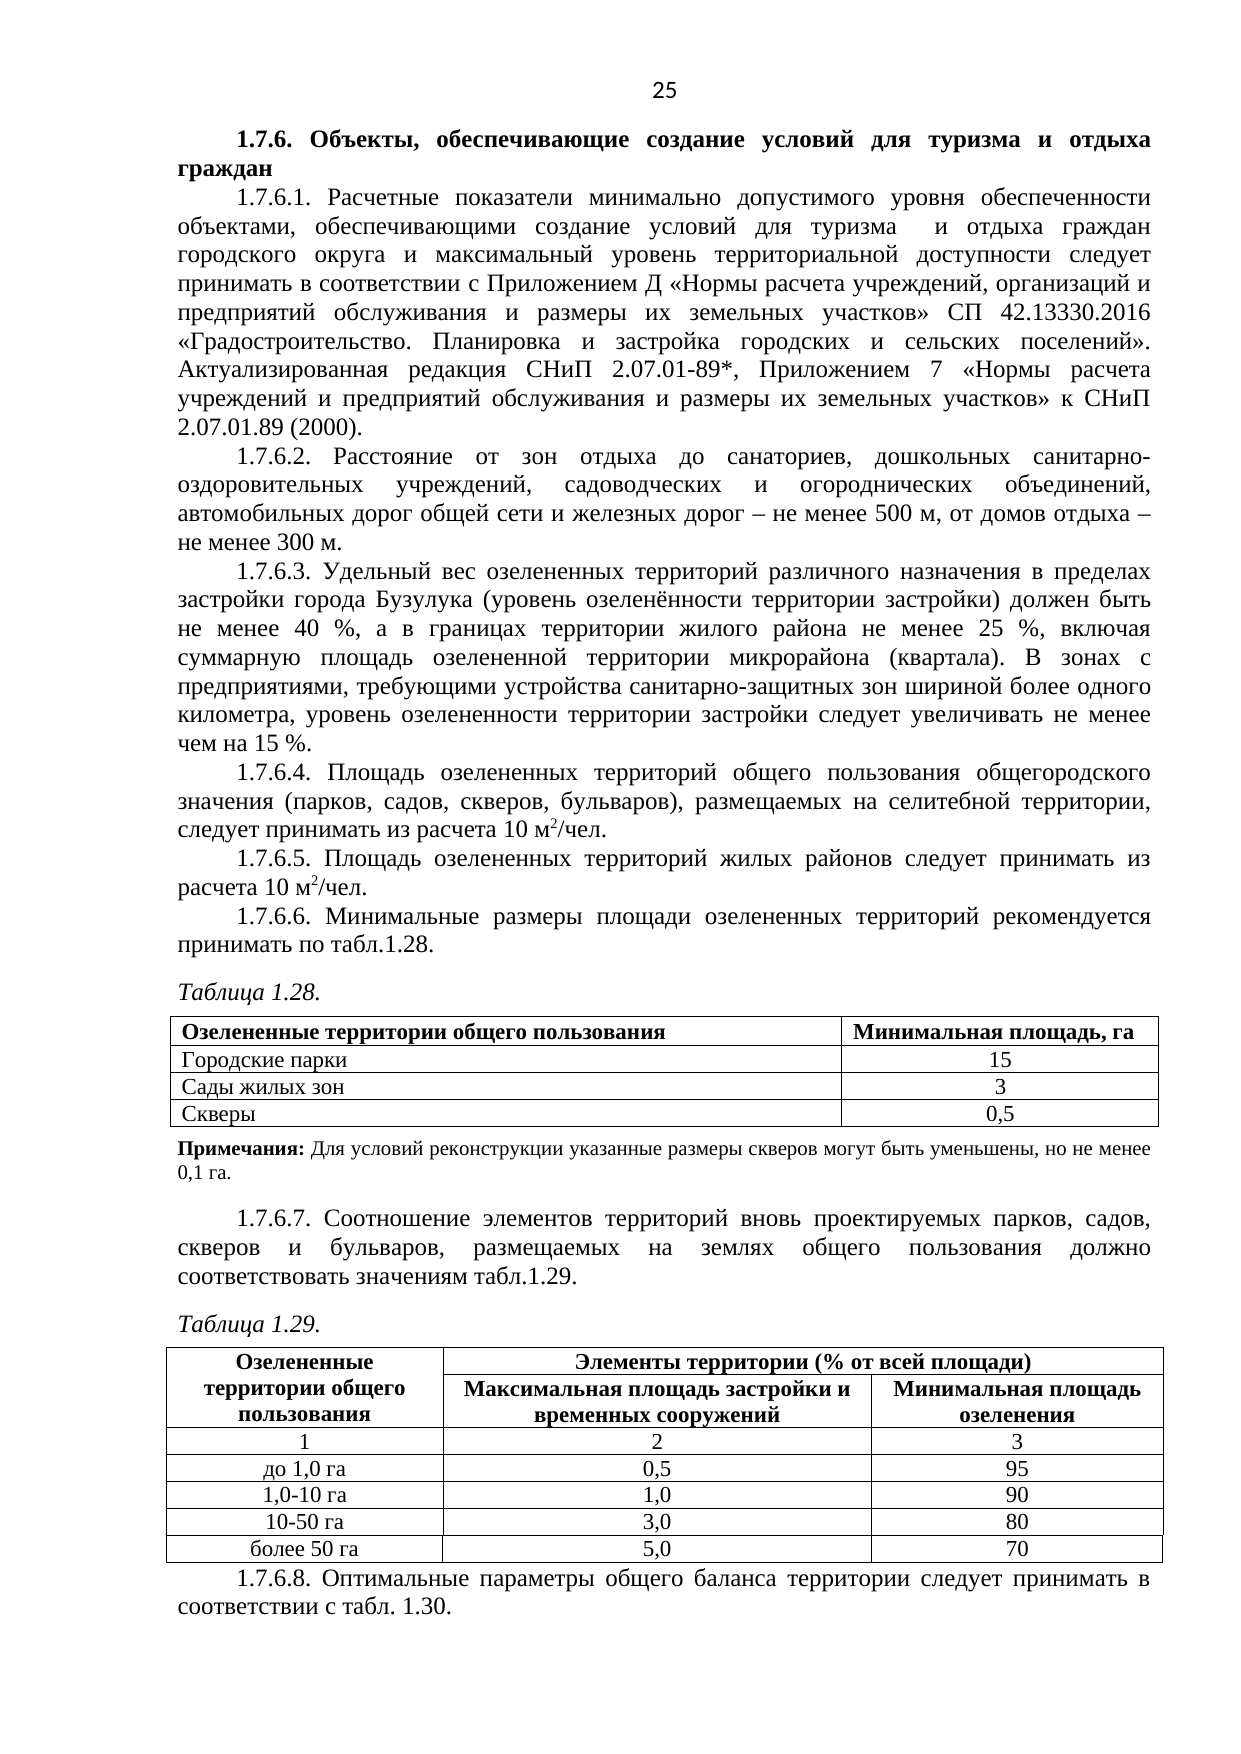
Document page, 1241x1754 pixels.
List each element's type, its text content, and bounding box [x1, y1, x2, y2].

table_cell Скверы [171, 1100, 841, 1126]
table_cell 15 [842, 1046, 1158, 1072]
table_cell 95 [872, 1455, 1163, 1481]
table_header Озелененные территории общего пользования [167, 1348, 443, 1427]
table_cell 0,5 [444, 1455, 871, 1481]
table_cell 3 [872, 1428, 1163, 1454]
text 1.7.6.2. Расстояние от зон отдыха до санаториев, дошкольных санитарно-оздоровительных учреждений, садоводческих и огороднических объединений, автомобильных дорог общей сети и железных дорог – не менее 500 м, от домов отдыха – не менее 300 м. [177, 441, 1152, 556]
table_cell 3 [842, 1073, 1158, 1099]
text Примечания: Для условий реконструкции указанные размеры скверов могут быть уменьшены, но не менее 0,1 га. [177, 1136, 1152, 1184]
text 1.7.6.5. Площадь озелененных территорий жилых районов следует принимать из расчета 10 м2/чел. [177, 843, 1152, 901]
text Таблица 1.28. [177, 977, 1152, 1006]
table_cell 5,0 [443, 1536, 871, 1562]
table_cell 2 [444, 1428, 871, 1454]
table_cell Минимальная площадь озеленения [872, 1375, 1163, 1427]
table_cell Сады жилых зон [171, 1073, 841, 1099]
table_cell 10-50 га [167, 1509, 443, 1535]
table_cell более 50 га [167, 1536, 442, 1562]
text 1.7.6.4. Площадь озелененных территорий общего пользования общегородского значения (парков, садов, скверов, бульваров), размещаемых на селитебной территории, следует принимать из расчета 10 м2/чел. [177, 757, 1152, 843]
text 1.7.6.7. Соотношение элементов территорий вновь проектируемых парков, садов, скверов и бульваров, размещаемых на землях общего пользования должно соответствовать значениям табл.1.29. [177, 1203, 1152, 1290]
text 1.7.6.1. Расчетные показатели минимально допустимого уровня обеспеченности объектами, обеспечивающими создание условий для туризма и отдыха граждан городского округа и максимальный уровень территориальной доступности следует принимать в соответствии с Приложением Д «Нормы расчета учреждений, организаций и предприятий обслуживания и размеры их земельных участков» СП 42.13330.2016 «Градостроительство. Планировка и застройка городских и сельских поселений». Актуализированная редакция СНиП 2.07.01-89*, Приложением 7 «Нормы расчета учреждений и предприятий обслуживания и размеры их земельных участков» к СНиП 2.07.01.89 (2000). [177, 182, 1152, 441]
text 1.7.6.6. Минимальные размеры площади озелененных территорий рекомендуется принимать по табл.1.28. [177, 901, 1152, 958]
table_cell 1 [167, 1428, 443, 1454]
table_header Минимальная площадь, га [842, 1017, 1158, 1045]
table_cell Городские парки [171, 1046, 841, 1072]
table_cell 3,0 [444, 1509, 871, 1535]
text 1.7.6. Объекты, обеспечивающие создание условий для туризма и отдыха граждан [177, 124, 1152, 182]
table_header Озелененные территории общего пользования [171, 1017, 841, 1045]
table_cell 70 [872, 1536, 1162, 1562]
table_header Элементы территории (% от всей площади) [444, 1348, 1163, 1374]
text 1.7.6.3. Удельный вес озелененных территорий различного назначения в пределах застройки города Бузулука (уровень озеленённости территории застройки) должен быть не менее 40 %, а в границах территории жилого района не менее 25 %, включая суммарную площадь озелененной территории микрорайона (квартала). В зонах с предприятиями, требующими устройства санитарно-защитных зон шириной более одного километра, уровень озелененности территории застройки следует увеличивать не менее чем на 15 %. [177, 556, 1152, 757]
table_cell 1,0 [444, 1482, 871, 1508]
text 1.7.6.8. Оптимальные параметры общего баланса территории следует принимать в соответствии с табл. 1.30. [177, 1563, 1152, 1620]
table_cell 0,5 [842, 1100, 1158, 1126]
text Таблица 1.29. [177, 1309, 1152, 1338]
table_cell до 1,0 га [167, 1455, 443, 1481]
table_cell Максимальная площадь застройки и временных сооружений [444, 1375, 871, 1427]
table_cell 80 [872, 1509, 1163, 1535]
table_cell 1,0-10 га [167, 1482, 443, 1508]
table_cell 90 [872, 1482, 1163, 1508]
